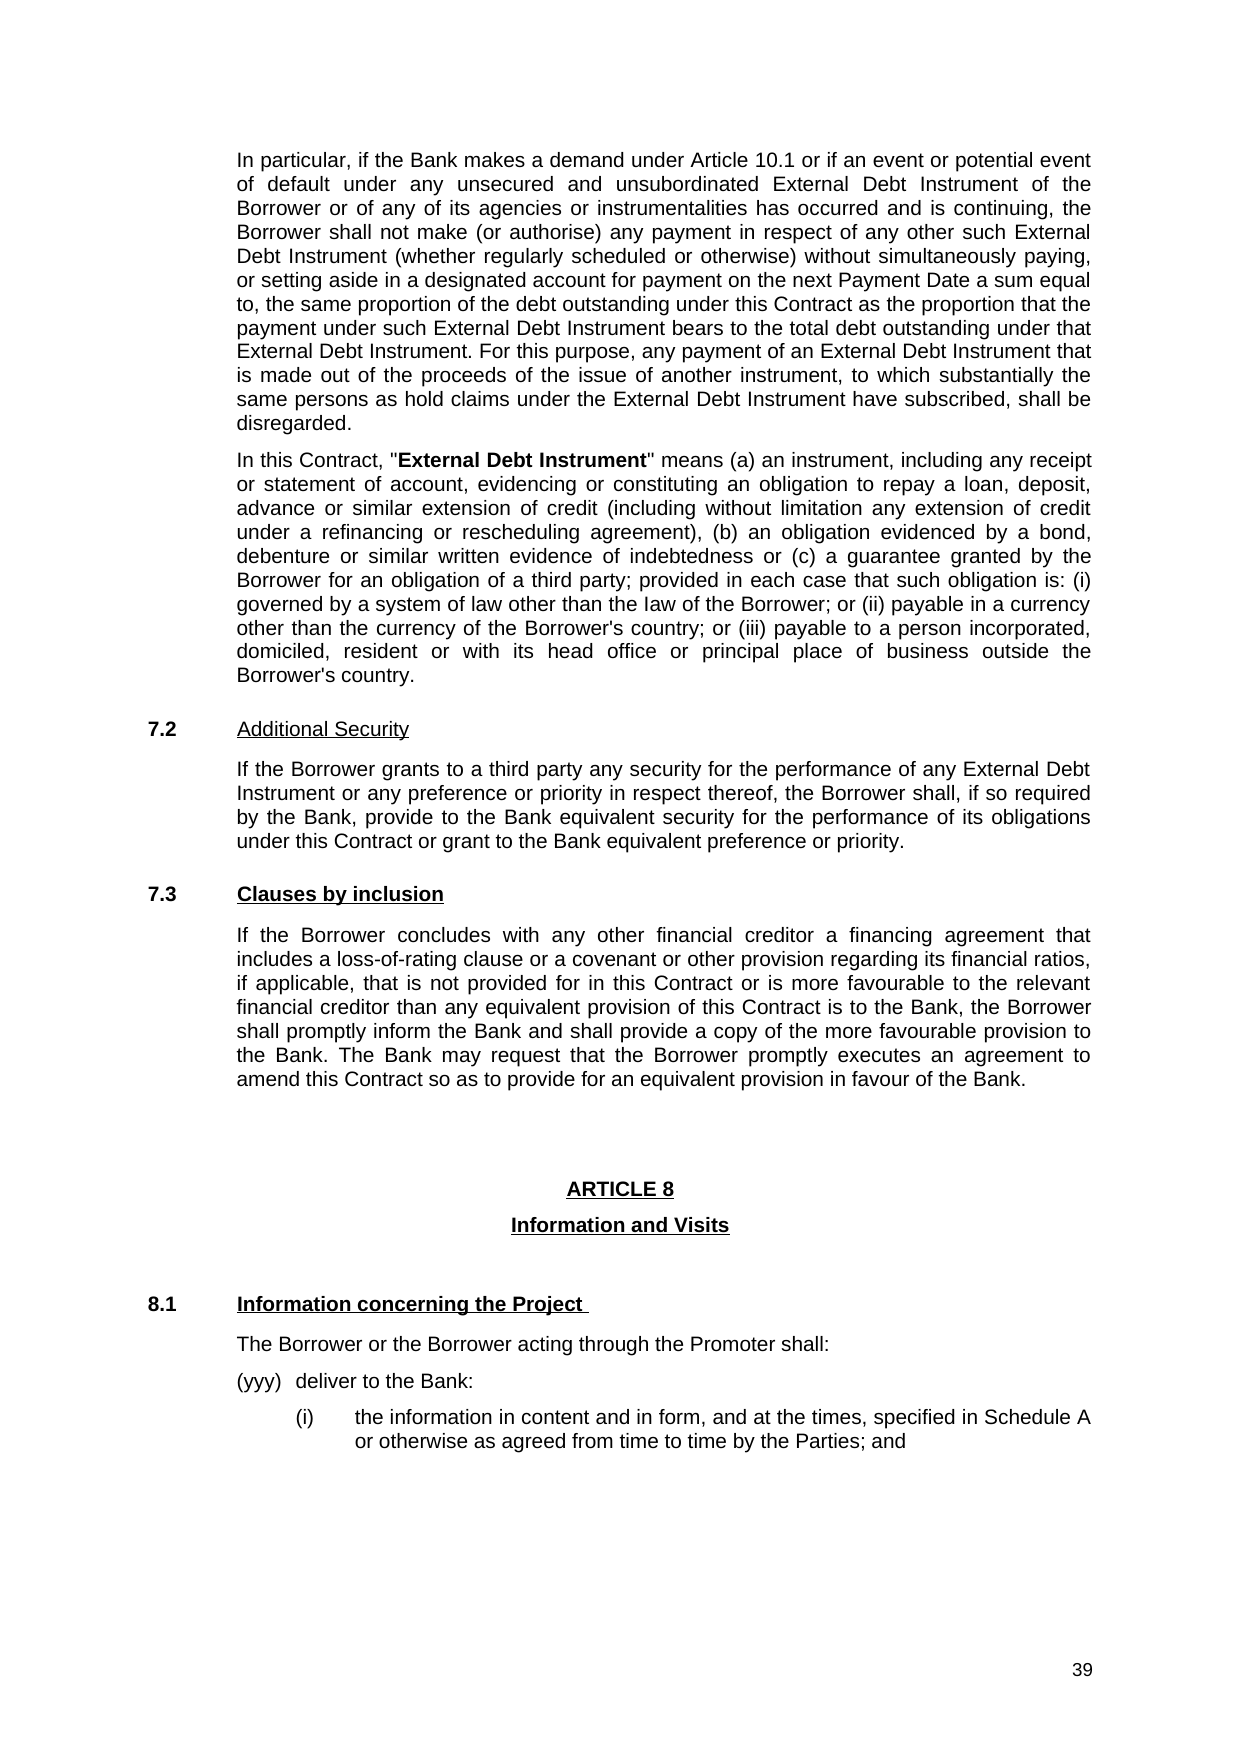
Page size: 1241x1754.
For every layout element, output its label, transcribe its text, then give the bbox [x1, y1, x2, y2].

list deliver to the Bank: [236, 1368, 1092, 1392]
text The Borrower or the Borrower acting through the Promoter shall: [236, 1332, 1092, 1356]
text If the Borrower concludes with any other financial creditor a financing agreement that includes a loss-of-rating clause or a covenant or other provision regarding its financial ratios, if applicable, that is not provided for in this Contract or is more favourable to the relevant financial creditor than any equivalent provision of this Contract is to the Bank, the Borrower shall promptly inform the Bank and shall provide a copy of the more favourable provision to the Bank. The Bank may request that the Borrower promptly executes an agreement to amend this Contract so as to provide for an equivalent provision in favour of the Bank. [236, 923, 1092, 1090]
title Information and Visits [148, 1213, 1092, 1237]
list the information in content and in form, and at the times, specified in Schedule A or otherwise as agreed from time to time by the Parties; and [295, 1405, 1092, 1453]
subtitle Information concerning the Project [148, 1291, 1092, 1315]
text If the Borrower grants to a third party any security for the performance of any External Debt Instrument or any preference or priority in respect thereof, the Borrower shall, if so required by the Bank, provide to the Bank equivalent security for the performance of its obligations under this Contract or grant to the Bank equivalent preference or priority. [236, 757, 1092, 853]
text In particular, if the Bank makes a demand under Article 10.1 or if an event or potential event of default under any unsecured and unsubordinated External Debt Instrument of the Borrower or of any of its agencies or instrumentalities has occurred and is continuing, the Borrower shall not make (or authorise) any payment in respect of any other such External Debt Instrument (whether regularly scheduled or otherwise) without simultaneously paying, or setting aside in a designated account for payment on the next Payment Date a sum equal to, the same proportion of the debt outstanding under this Contract as the proportion that the payment under such External Debt Instrument bears to the total debt outstanding under that External Debt Instrument. For this purpose, any payment of an External Debt Instrument that is made out of the proceeds of the issue of another instrument, to which substantially the same persons as hold claims under the External Debt Instrument have subscribed, shall be disregarded. [236, 148, 1092, 435]
subtitle Additional Security [148, 716, 1092, 740]
text In this Contract, "External Debt Instrument" means (a) an instrument, including any receipt or statement of account, evidencing or constituting an obligation to repay a loan, deposit, advance or similar extension of credit (including without limitation any extension of credit under a refinancing or rescheduling agreement), (b) an obligation evidenced by a bond, debenture or similar written evidence of indebtedness or (c) a guarantee granted by the Borrower for an obligation of a third party; provided in each case that such obligation is: (i) governed by a system of law other than the Ιaw of the Borrower; or (ii) payable in a currency other than the currency of the Borrower's country; or (iii) payable to a person incorporated, domiciled, resident or with its head office or principal place of business outside the Borrower's country. [236, 448, 1092, 687]
subtitle Clauses by inclusion [148, 882, 1092, 906]
